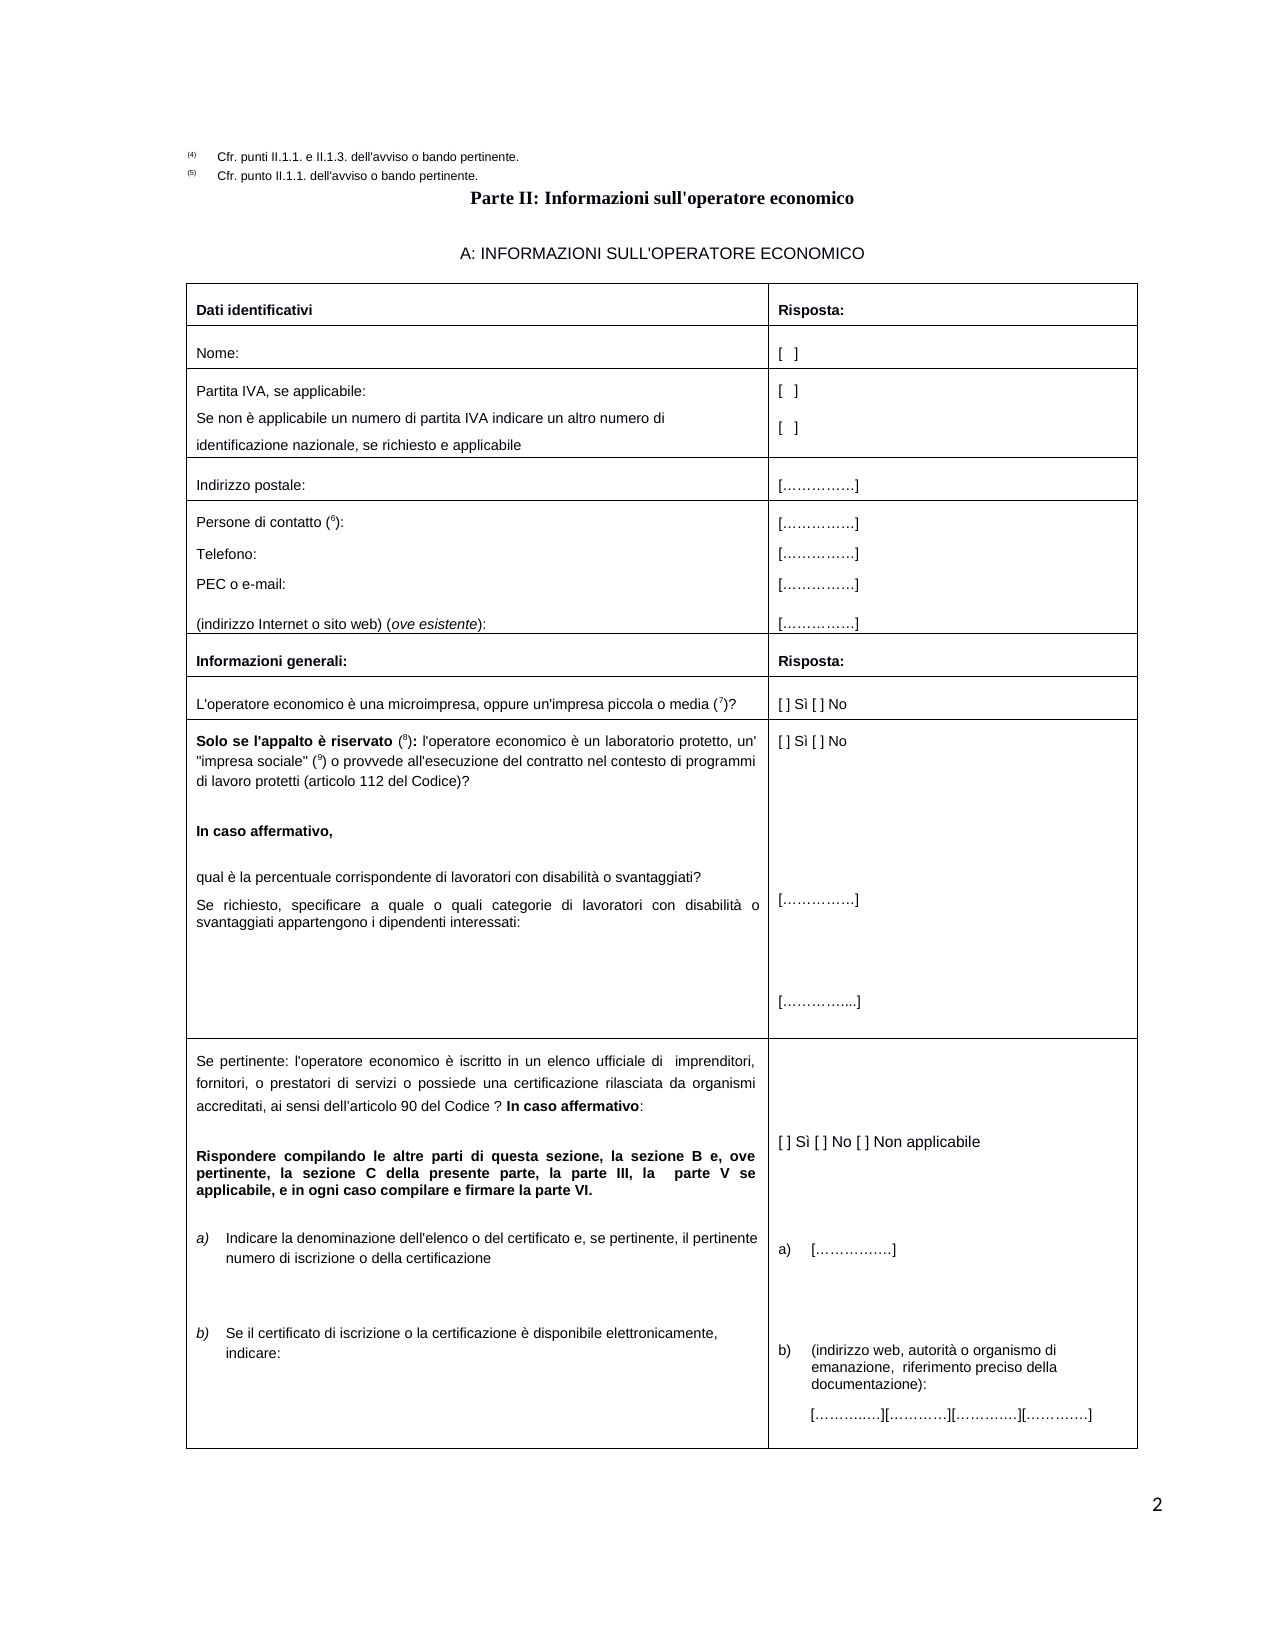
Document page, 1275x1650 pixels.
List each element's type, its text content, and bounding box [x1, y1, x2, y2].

table_cell Persone di contatto (6): Telefono: PEC o e-mail: (indirizzo Internet o sito web) (ove esistente): [187, 501, 768, 633]
subtitle A: INFORMAZIONI SULL'OPERATORE ECONOMICO [187, 244, 1137, 263]
table_cell Risposta: [769, 634, 1137, 676]
list Cfr. punti II.1.1. e II.1.3. dell'avviso o bando pertinente. [187, 150, 1148, 164]
table_cell [ ] Sì [ ] No [769, 677, 1137, 718]
table_cell Nome: [187, 326, 768, 368]
table_cell [ ] [ ] [769, 369, 1137, 457]
table_header Risposta: [769, 284, 1137, 325]
subtitle Parte II: Informazioni sull'operatore economico [187, 187, 1137, 208]
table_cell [769, 1039, 1137, 1448]
table_cell [……………] [……………] [……………] [……………] [769, 501, 1137, 633]
list Cfr. punto II.1.1. dell'avviso o bando pertinente. [187, 168, 1148, 183]
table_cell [187, 1039, 768, 1448]
table_header Dati identificativi [187, 284, 768, 325]
table_cell Indirizzo postale: [187, 458, 768, 499]
table_cell [……………] [769, 458, 1137, 499]
table_cell L'operatore economico è una microimpresa, oppure un'impresa piccola o media (7)? [187, 677, 768, 718]
table_cell [ ] Sì [ ] No [……………] […………....] [769, 720, 1137, 1038]
table_cell Solo se l'appalto è riservato (8): l'operatore economico è un laboratorio protetto, un' "impresa sociale" (9) o provvede all'esecuzione del contratto nel contesto di programmi di lavoro protetti (articolo 112 del Codice)? In caso affermativo, qual è la percentuale corrispondente di lavoratori con disabilità o svantaggiati? Se richiesto, specificare a quale o quali categorie di lavoratori con disabilità o svantaggiati appartengono i dipendenti interessati: [187, 720, 768, 1038]
table_cell Informazioni generali: [187, 634, 768, 676]
table_cell [ ] [769, 326, 1137, 368]
table_cell Partita IVA, se applicabile: Se non è applicabile un numero di partita IVA indicare un altro numero di identificazione nazionale, se richiesto e applicabile [187, 369, 768, 457]
